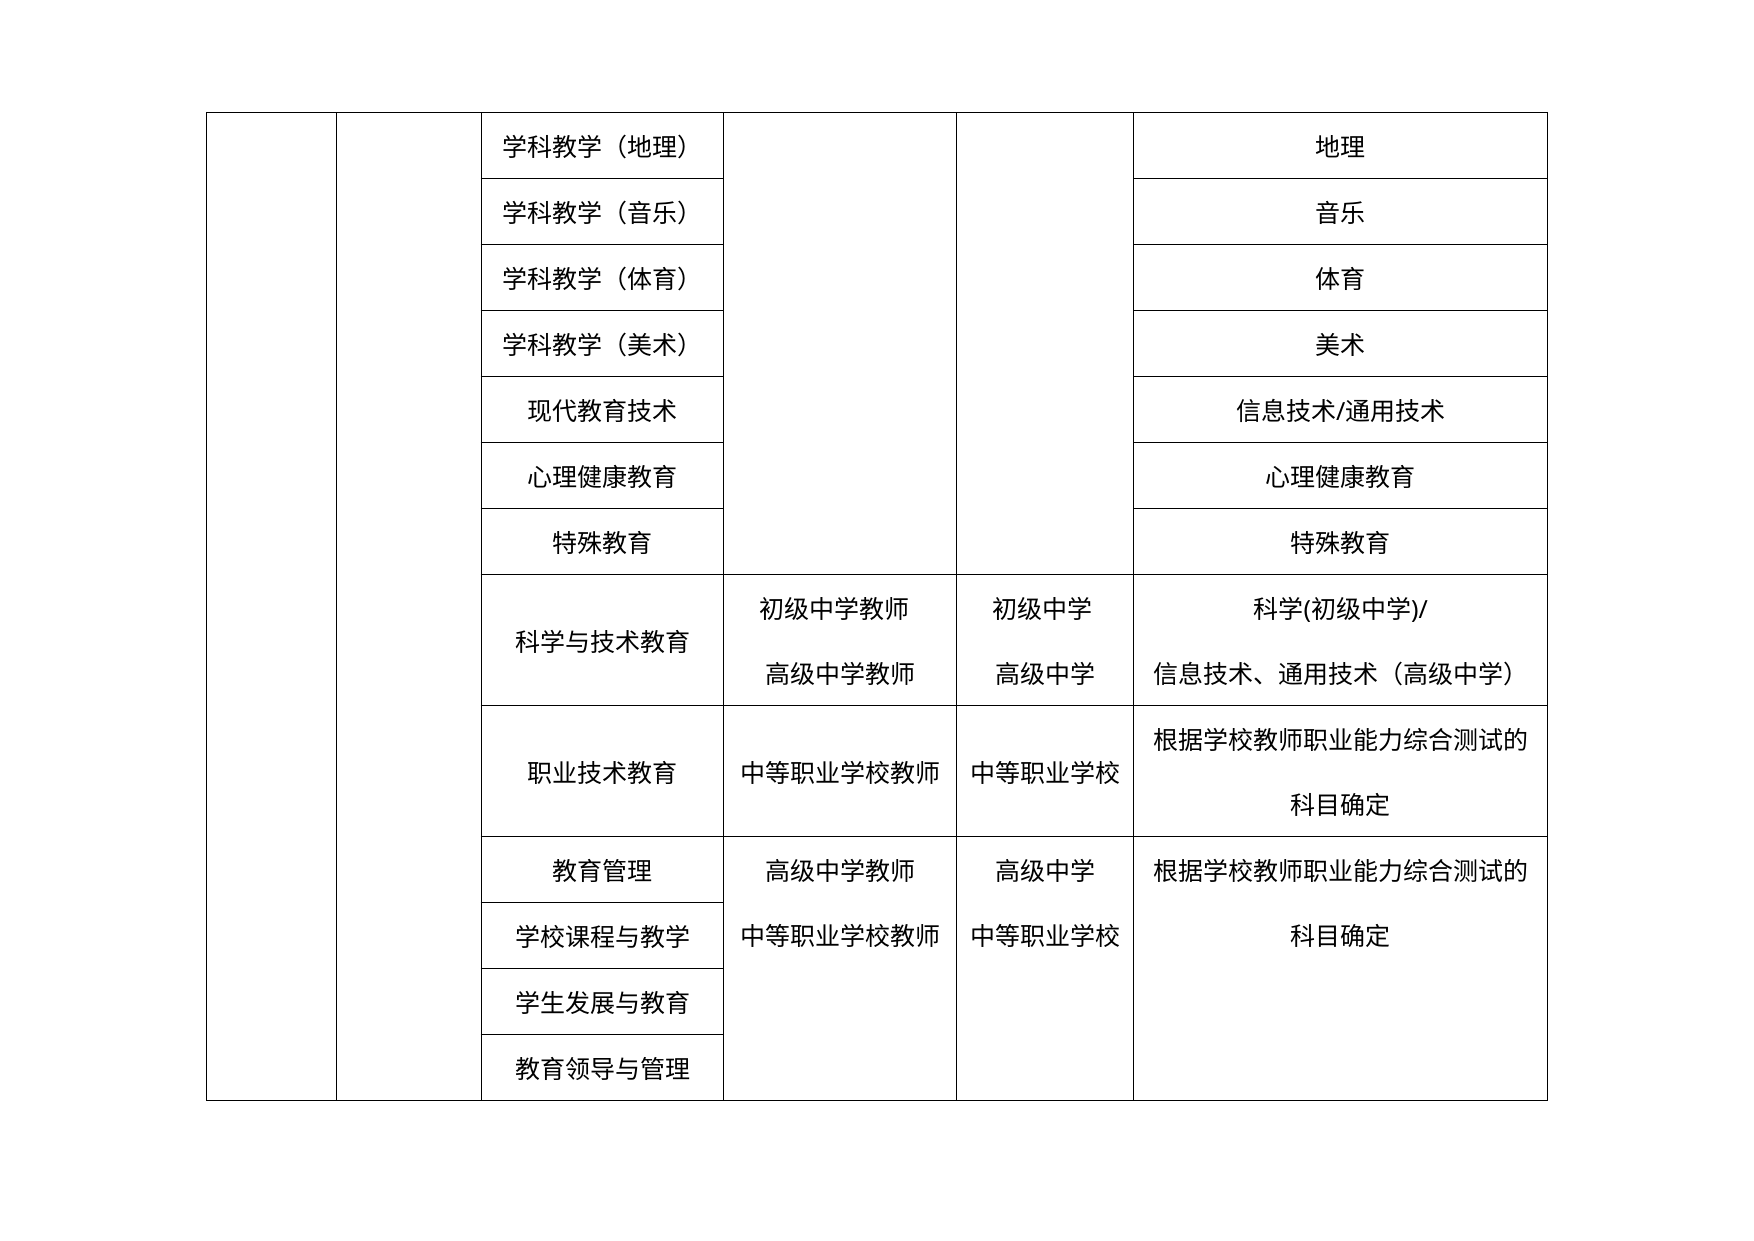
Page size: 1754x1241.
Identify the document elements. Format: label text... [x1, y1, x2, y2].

table_cell 中等职业学校教师 [724, 706, 956, 836]
table_cell 特殊教育 [1134, 509, 1547, 574]
table_cell 学校课程与教学 [482, 903, 723, 968]
table_cell 信息技术/通用技术 [1134, 377, 1547, 442]
table_cell 中等职业学校 [957, 706, 1133, 836]
table_cell 职业技术教育 [482, 706, 723, 836]
table_cell 教育领导与管理 [482, 1035, 723, 1100]
table_cell 高级中学 中等职业学校 [957, 837, 1133, 1100]
table_cell 心理健康教育 [482, 443, 723, 508]
table_cell 学科教学（体育） [482, 245, 723, 310]
table_cell 学生发展与教育 [482, 969, 723, 1034]
table_cell 初级中学教师 高级中学教师 [724, 575, 956, 705]
table_cell 心理健康教育 [1134, 443, 1547, 508]
table_cell 体育 [1134, 245, 1547, 310]
table_cell 特殊教育 [482, 509, 723, 574]
table_cell 根据学校教师职业能力综合测试的科目确定 [1134, 837, 1547, 1100]
table_cell 音乐 [1134, 179, 1547, 244]
table_cell 地理 [1134, 113, 1547, 178]
table_cell 学科教学（音乐） [482, 179, 723, 244]
table_cell 美术 [1134, 311, 1547, 376]
table_cell 学科教学（地理） [482, 113, 723, 178]
table_cell 现代教育技术 [482, 377, 723, 442]
table_cell 科学(初级中学)/ 信息技术、通用技术（高级中学） [1134, 575, 1547, 705]
table_cell 根据学校教师职业能力综合测试的科目确定 [1134, 706, 1547, 836]
table_cell 教育管理 [482, 837, 723, 902]
table_cell 初级中学 高级中学 [957, 575, 1133, 705]
table_cell 科学与技术教育 [482, 575, 723, 705]
table_cell 高级中学教师 中等职业学校教师 [724, 837, 956, 1100]
table_cell 学科教学（美术） [482, 311, 723, 376]
